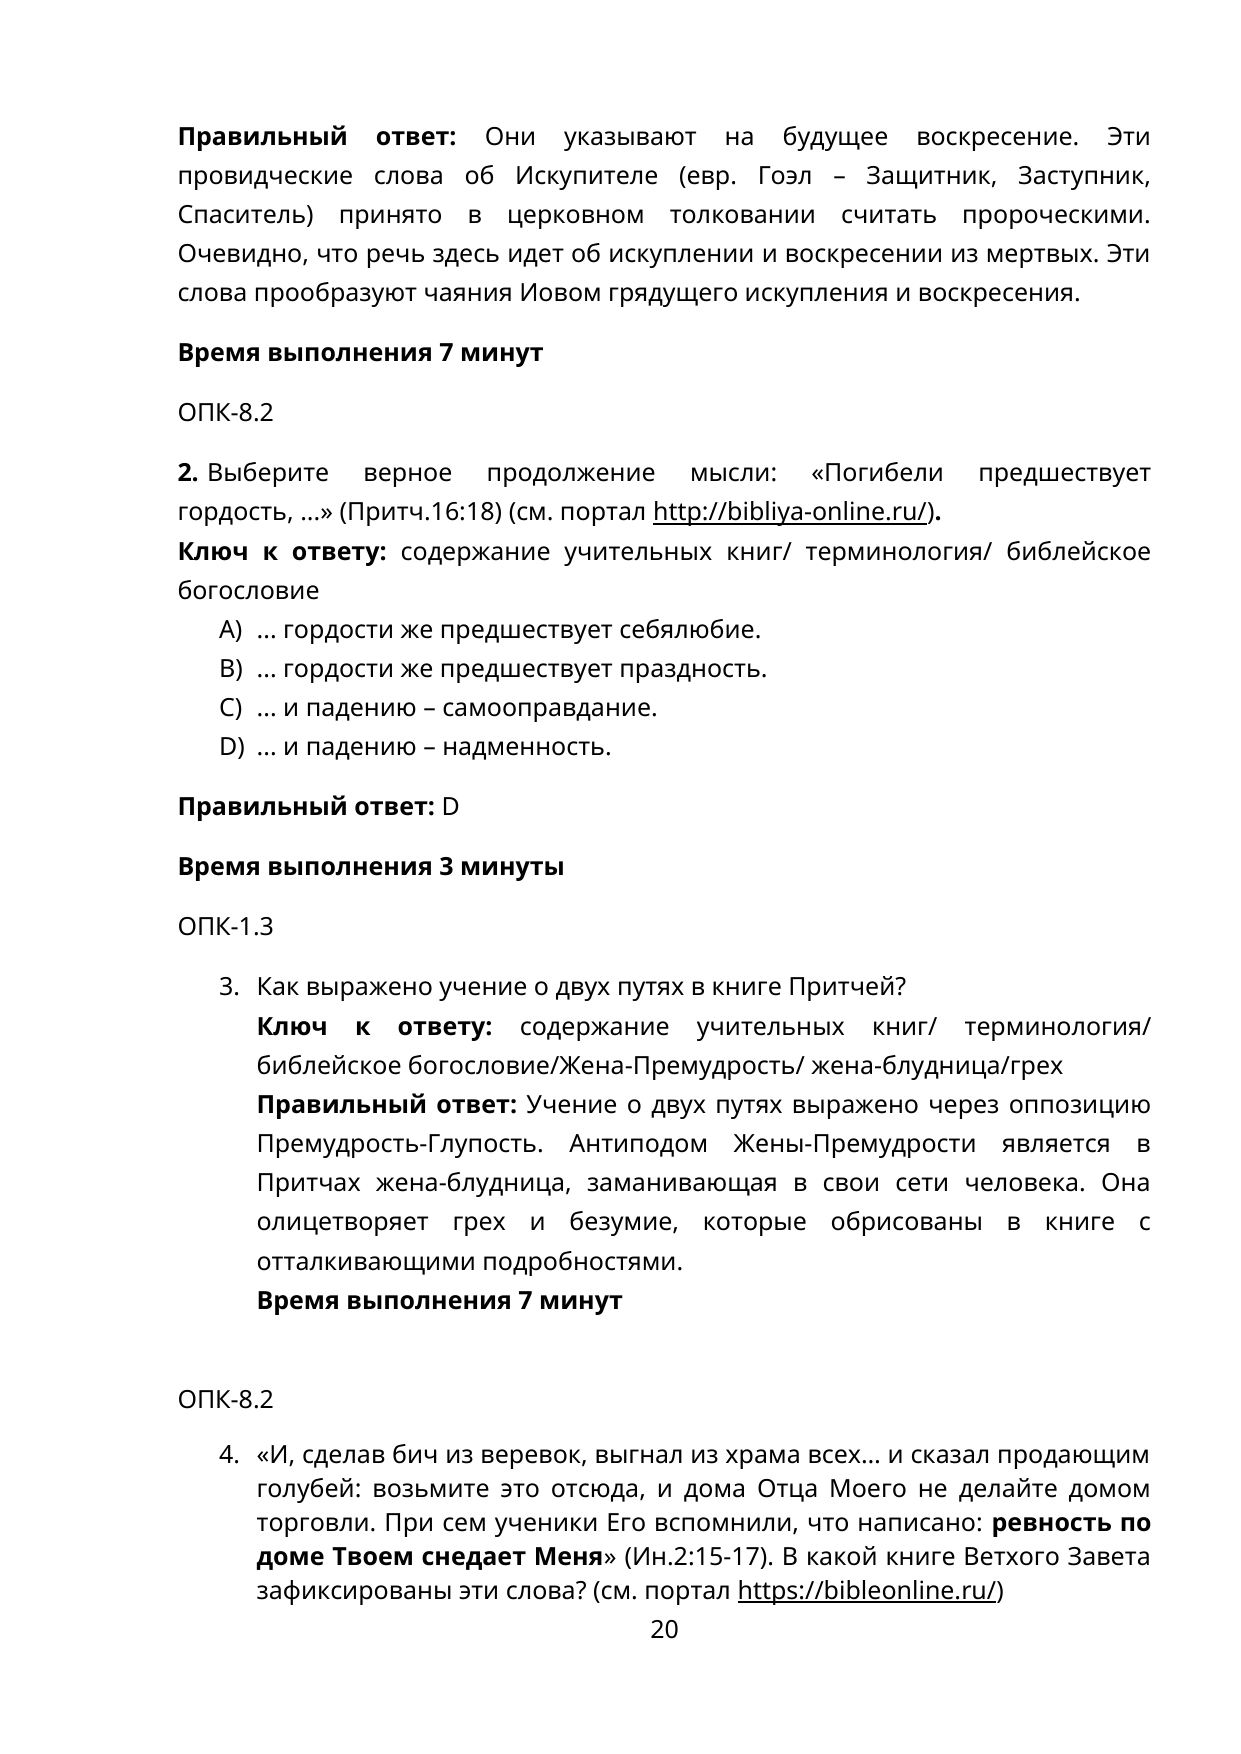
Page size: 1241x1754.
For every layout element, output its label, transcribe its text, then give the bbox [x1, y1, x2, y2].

list Время выполнения 7 минут [256, 1282, 1152, 1316]
list ... и падению – надменность. [219, 729, 1152, 763]
list «И, сделав бич из веревок, выгнал из храма всех… и сказал продающим голубей: возьмите это отсюда, и дома Отца Моего не делайте домом торговли. При сем ученики Его вспомнили, что написано: ревность по доме Твоем снедает Меня» (Ин.2:15-17). В какой книге Ветхого Завета зафиксированы эти слова? (см. портал https://bibleonline.ru/) [219, 1436, 1152, 1607]
list Выберите верное продолжение мысли: «Погибели предшествует гордость, ...» (Притч.16:18) (см. портал http://bibliya-online.ru/). [177, 455, 1152, 528]
text Время выполнения 7 минут [177, 335, 1152, 369]
list ... и падению – самооправдание. [219, 690, 1152, 724]
text ОПК-8.2 [177, 1381, 1152, 1416]
list Ключ к ответу: содержание учительных книг/ терминология/ библейское богословие [177, 533, 1152, 606]
text Время выполнения 3 минуты [177, 849, 1152, 883]
text Правильный ответ: D [177, 789, 1152, 823]
text ОПК-8.2 [177, 395, 1152, 429]
text Правильный ответ: Они указывают на будущее воскресение. Эти провидческие слова об Искупителе (евр. Гоэл – Защитник, Заступник, Спаситель) принято в церковном толковании считать пророческими. Очевидно, что речь здесь идет об искуплении и воскресении из мертвых. Эти слова прообразуют чаяния Иовом грядущего искупления и воскресения. [177, 118, 1152, 309]
list Ключ к ответу: содержание учительных книг/ терминология/ библейское богословие/Жена-Премудрость/ жена-блудница/грех [256, 1008, 1152, 1081]
list ... гордости же предшествует праздность. [219, 651, 1152, 685]
text ОПК-1.3 [177, 909, 1152, 943]
list ... гордости же предшествует себялюбие. [219, 611, 1152, 646]
list Как выражено учение о двух путях в книге Притчей? [219, 969, 1152, 1003]
list Правильный ответ: Учение о двух путях выражено через оппозицию Премудрость-Глупость. Антиподом Жены-Премудрости является в Притчах жена-блудница, заманивающая в свои сети человека. Она олицетворяет грех и безумие, которые обрисованы в книге с отталкивающими подробностями. [256, 1086, 1152, 1277]
